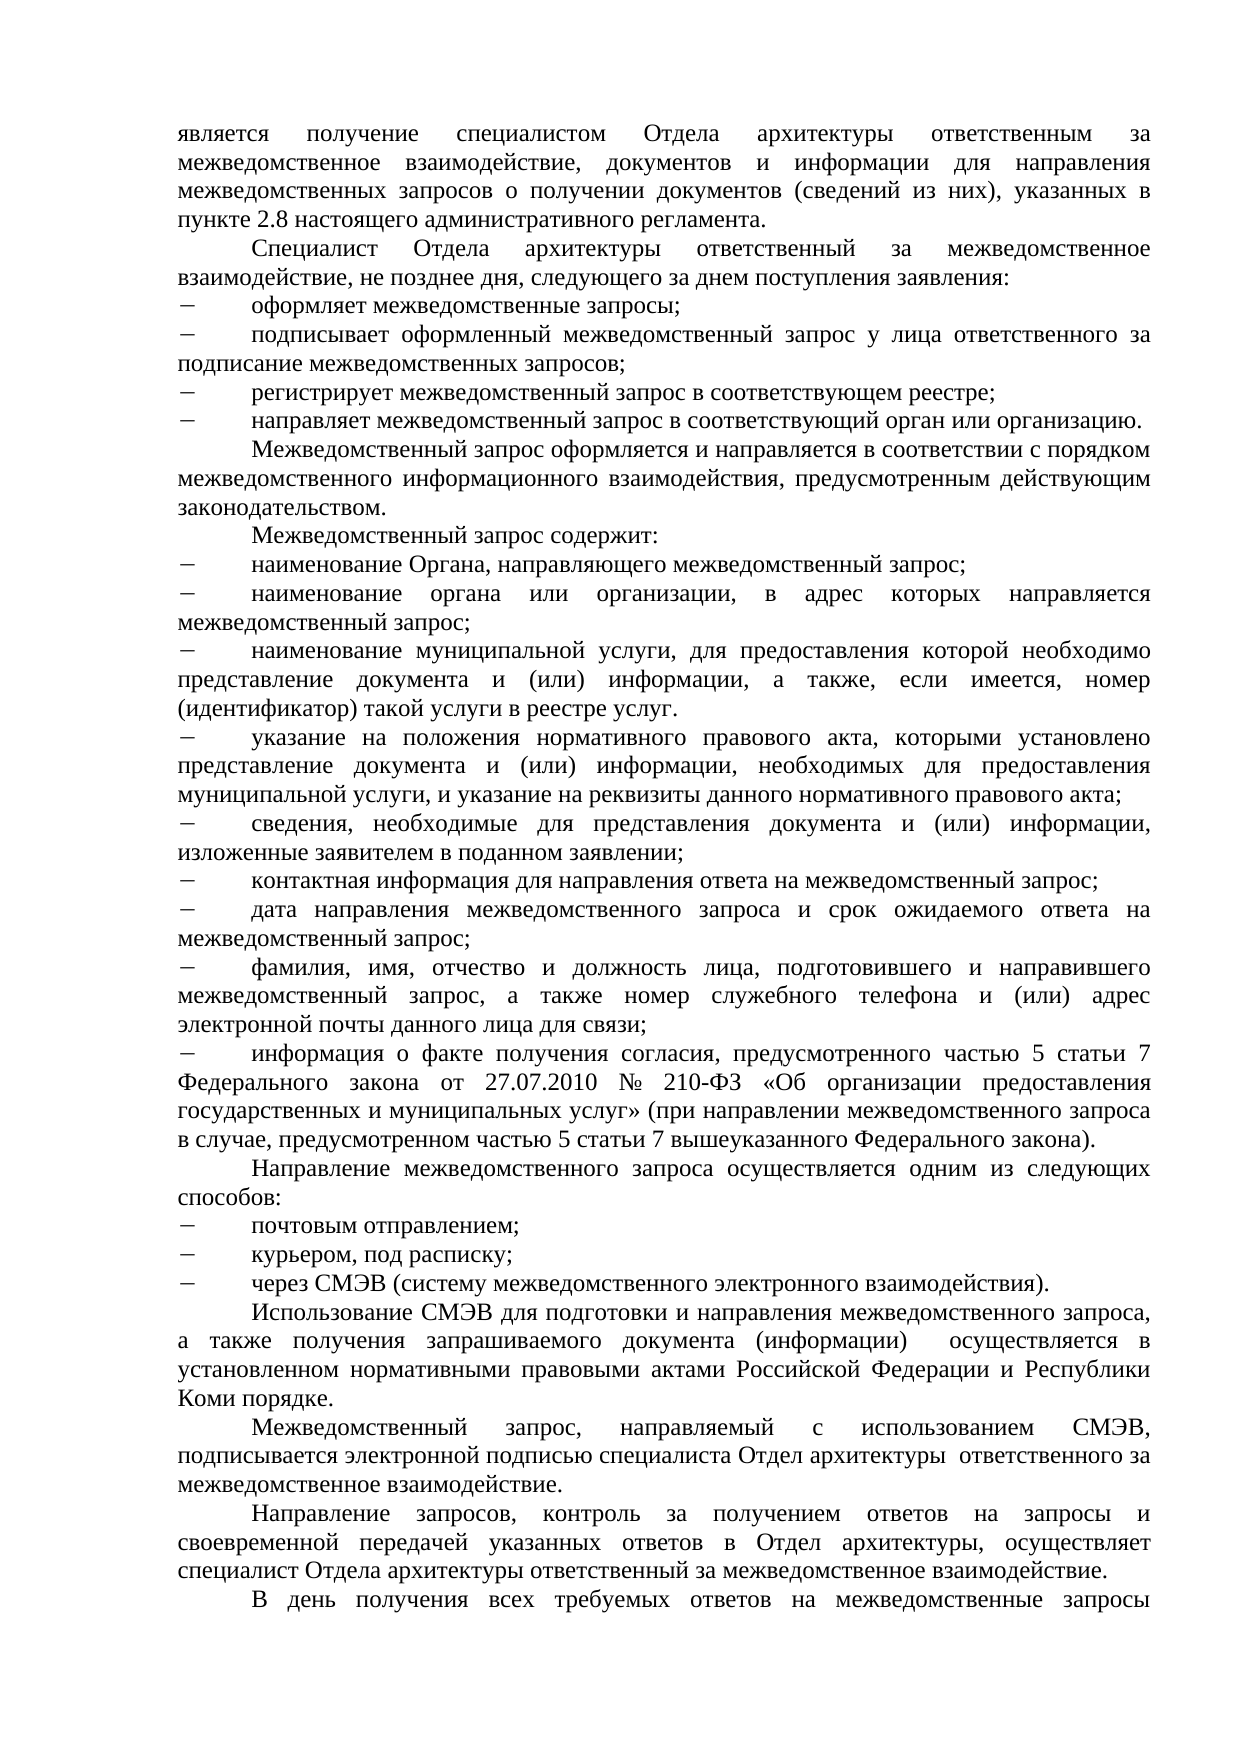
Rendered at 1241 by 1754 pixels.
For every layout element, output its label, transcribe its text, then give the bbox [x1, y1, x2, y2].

list наименование органа или организации, в адрес которых направляется межведомственный запрос; [177, 578, 1152, 636]
list информация о факте получения согласия, предусмотренного частью 5 статьи 7 Федерального закона от 27.07.2010 № 210-ФЗ «Об организации предоставления государственных и муниципальных услуг» (при направлении межведомственного запроса в случае, предусмотренном частью 5 статьи 7 вышеуказанного Федерального закона). [177, 1038, 1152, 1153]
list контактная информация для направления ответа на межведомственный запрос; [177, 866, 1152, 894]
list оформляет межведомственные запросы; [177, 291, 1152, 319]
list указание на положения нормативного правового акта, которыми установлено представление документа и (или) информации, необходимых для предоставления муниципальной услуги, и указание на реквизиты данного нормативного правового акта; [177, 722, 1152, 808]
text Специалист Отдела архитектуры ответственный за межведомственное взаимодействие, не позднее дня, следующего за днем поступления заявления: [177, 233, 1152, 291]
list дата направления межведомственного запроса и срок ожидаемого ответа на межведомственный запрос; [177, 894, 1152, 952]
list курьером, под расписку; [177, 1239, 1152, 1268]
text Направление межведомственного запроса осуществляется одним из следующих способов: [177, 1153, 1152, 1211]
list почтовым отправлением; [177, 1211, 1152, 1239]
text Межведомственный запрос, направляемый с использованием СМЭВ, подписывается электронной подписью специалиста Отдел архитектуры ответственного за межведомственное взаимодействие. [177, 1412, 1152, 1498]
list подписывает оформленный межведомственный запрос у лица ответственного за подписание межведомственных запросов; [177, 319, 1152, 377]
list сведения, необходимые для представления документа и (или) информации, изложенные заявителем в поданном заявлении; [177, 808, 1152, 866]
text Использование СМЭВ для подготовки и направления межведомственного запроса, а также получения запрашиваемого документа (информации) осуществляется в установленном нормативными правовыми актами Российской Федерации и Республики Коми порядке. [177, 1297, 1152, 1412]
text Межведомственный запрос оформляется и направляется в соответствии с порядком межведомственного информационного взаимодействия, предусмотренным действующим законодательством. [177, 434, 1152, 521]
list через СМЭВ (систему межведомственного электронного взаимодействия). [177, 1268, 1152, 1297]
text Направление запросов, контроль за получением ответов на запросы и своевременной передачей указанных ответов в Отдел архитектуры, осуществляет специалист Отдела архитектуры ответственный за межведомственное взаимодействие. [177, 1498, 1152, 1584]
list фамилия, имя, отчество и должность лица, подготовившего и направившего межведомственный запрос, а также номер служебного телефона и (или) адрес электронной почты данного лица для связи; [177, 952, 1152, 1038]
list наименование муниципальной услуги, для предоставления которой необходимо представление документа и (или) информации, а также, если имеется, номер (идентификатор) такой услуги в реестре услуг. [177, 636, 1152, 722]
text Межведомственный запрос содержит: [177, 521, 1152, 549]
list наименование Органа, направляющего межведомственный запрос; [177, 549, 1152, 578]
list направляет межведомственный запрос в соответствующий орган или организацию. [177, 406, 1152, 434]
list регистрирует межведомственный запрос в соответствующем реестре; [177, 377, 1152, 406]
